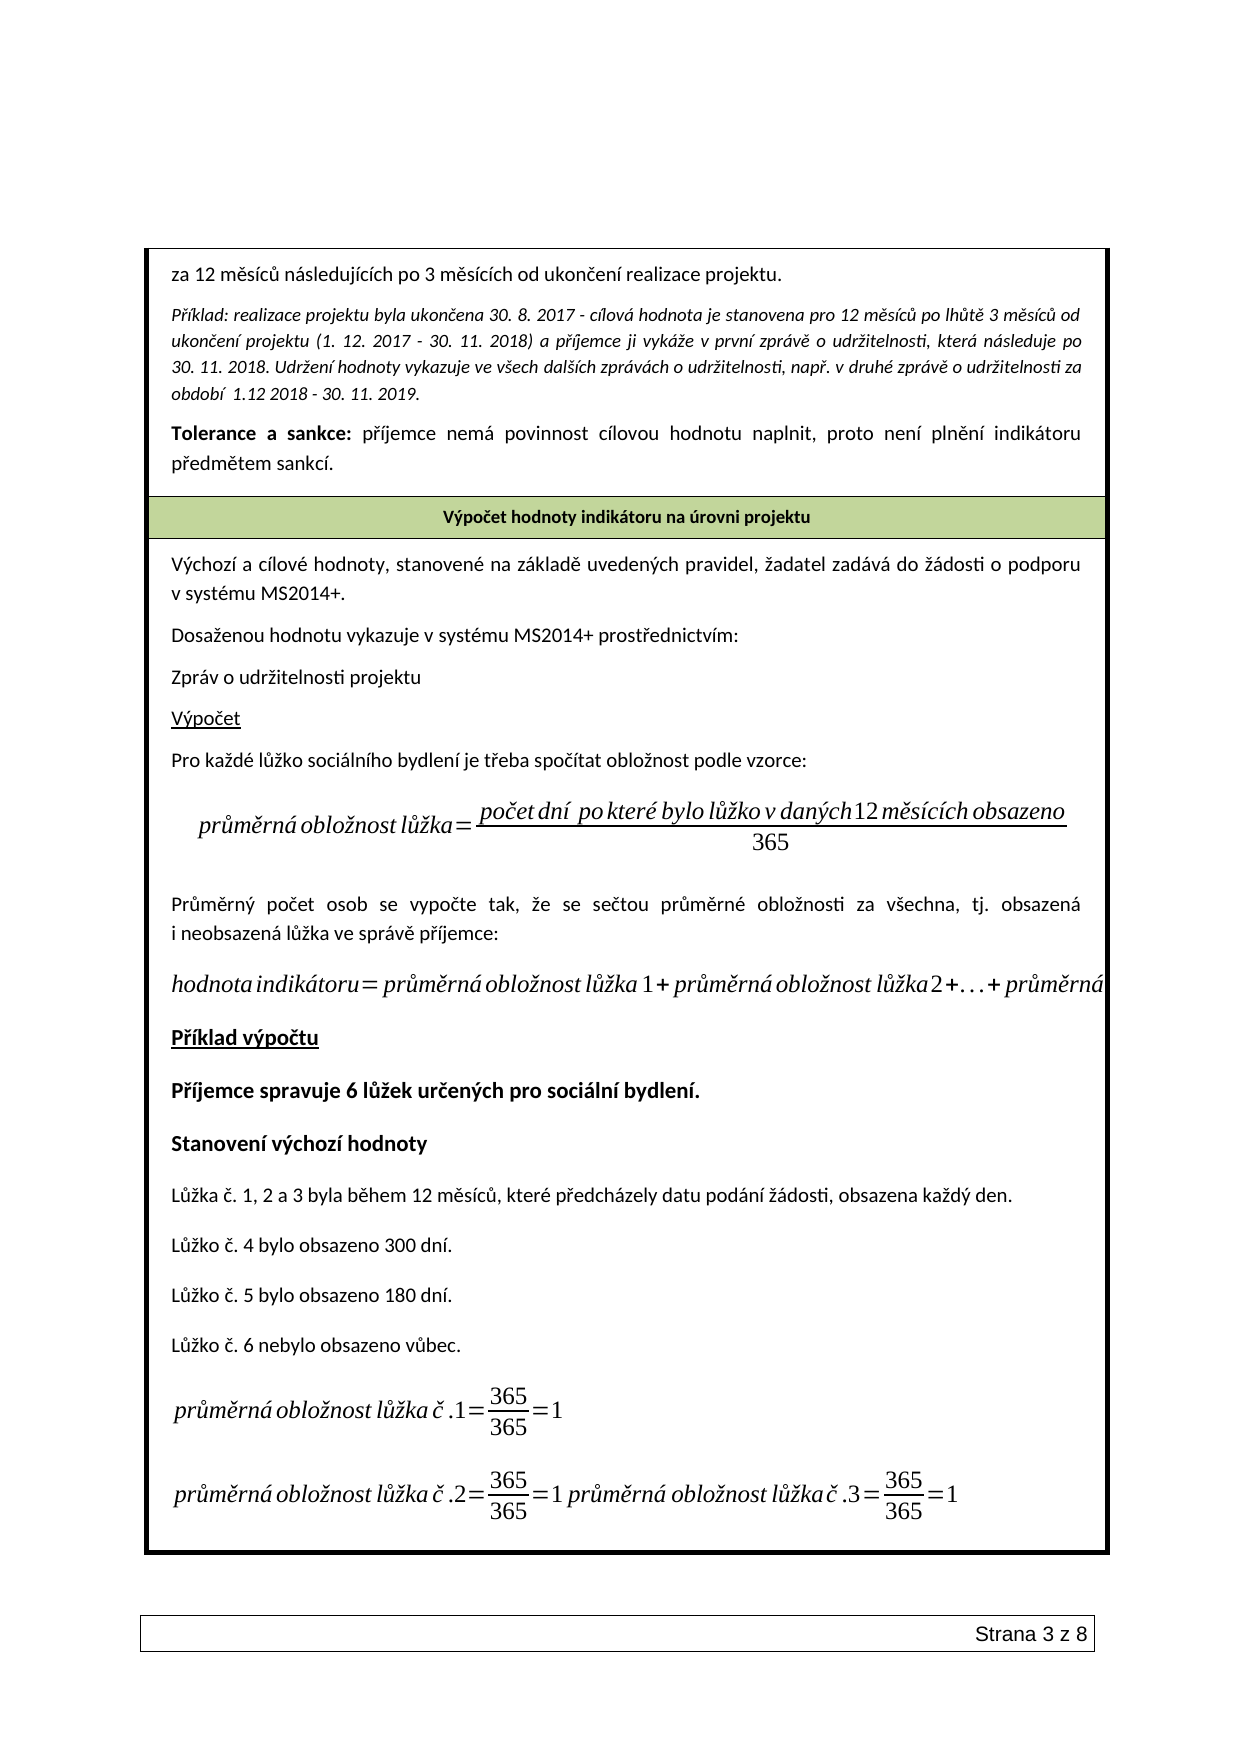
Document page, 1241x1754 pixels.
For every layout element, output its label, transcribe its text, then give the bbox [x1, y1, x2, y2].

table_cell Výpočet hodnoty indikátoru na úrovni projektu [149, 497, 1105, 538]
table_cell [149, 249, 1105, 496]
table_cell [149, 539, 1105, 1550]
